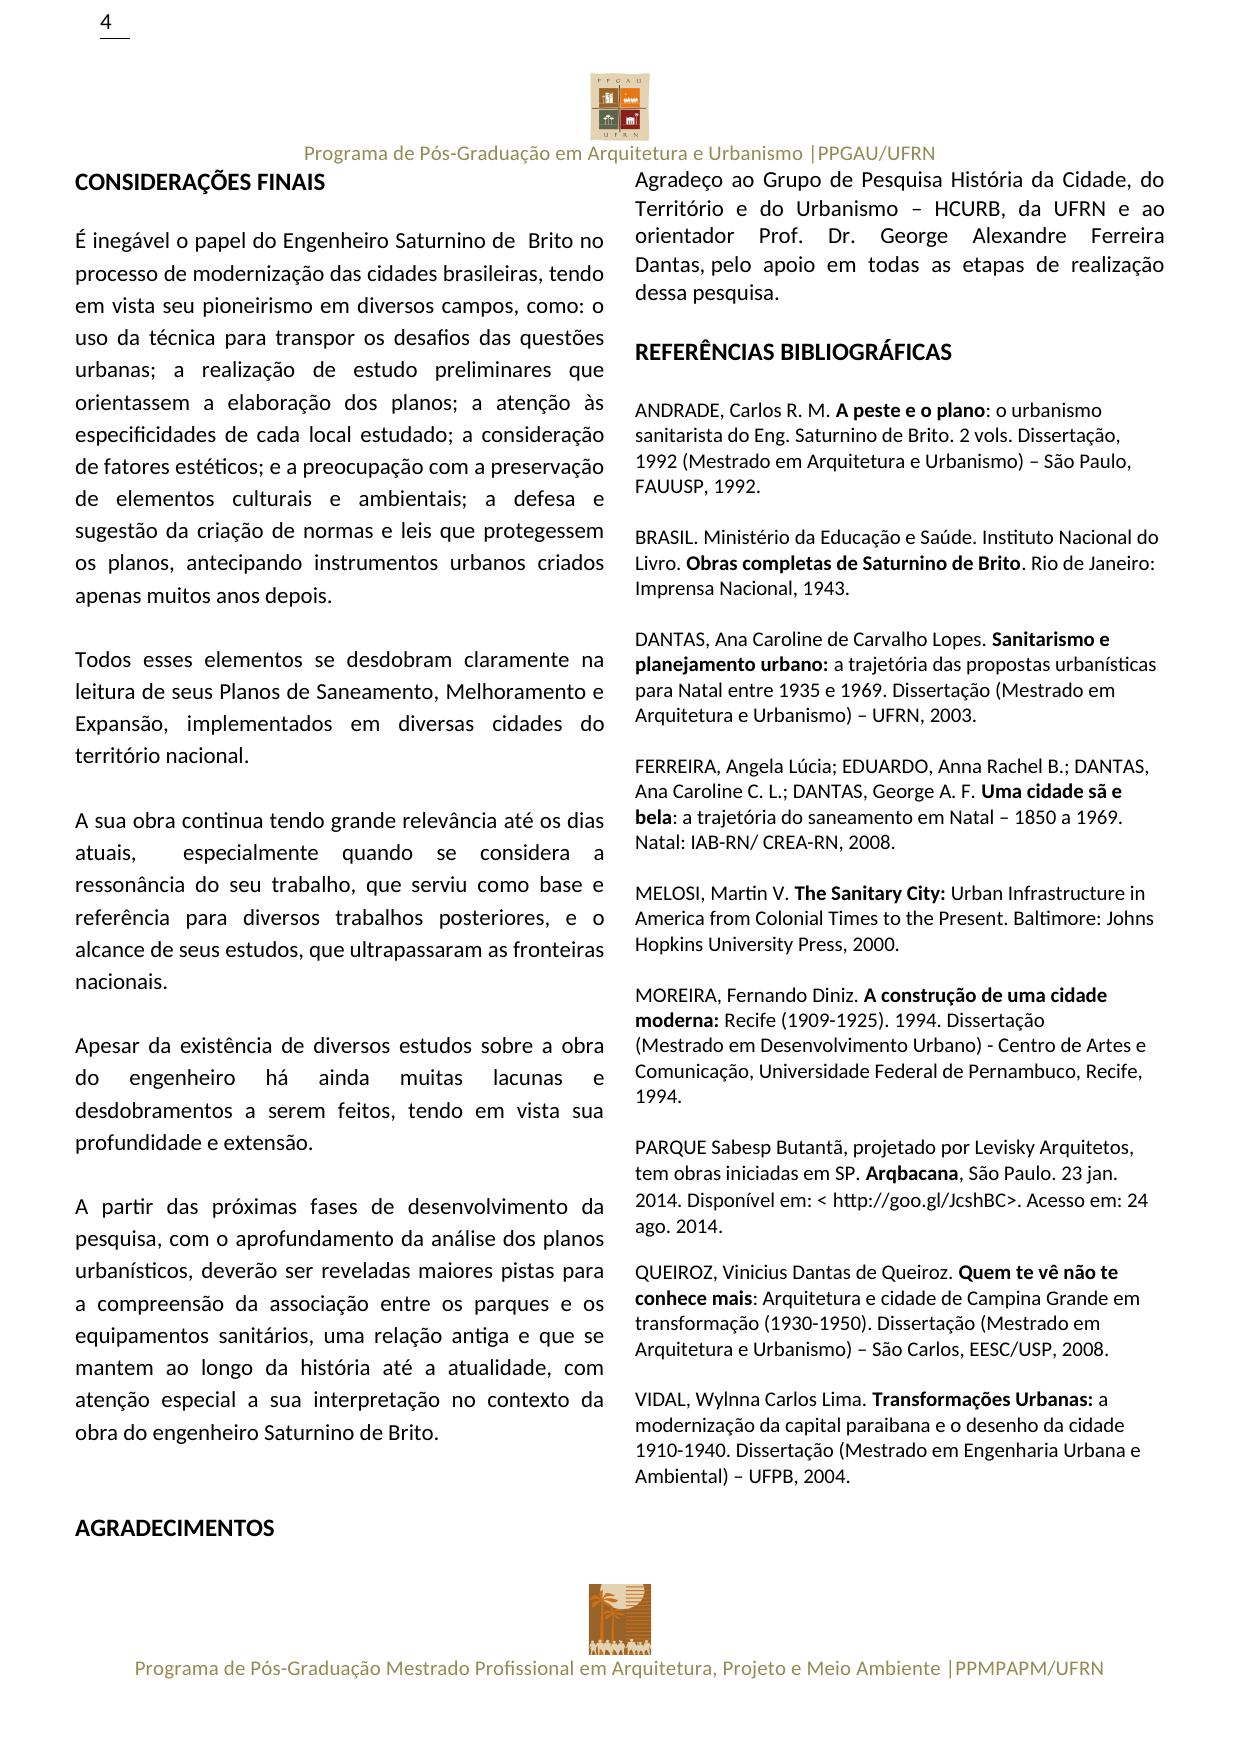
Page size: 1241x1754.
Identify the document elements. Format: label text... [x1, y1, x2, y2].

text ANDRADE, Carlos R. M. A peste e o plano: o urbanismo sanitarista do Eng. Saturnino de Brito. 2 vols. Dissertação, 1992 (Mestrado em Arquitetura e Urbanismo) – São Paulo, FAUUSP, 1992. [635, 397, 1165, 499]
text Apesar da existência de diversos estudos sobre a obra do engenheiro há ainda muitas lacunas e desdobramentos a serem feitos, tendo em vista sua profundidade e extensão. [75, 1031, 605, 1156]
text Todos esses elementos se desdobram claramente na leitura de seus Planos de Saneamento, Melhoramento e Expansão, implementados em diversas cidades do território nacional. [75, 645, 605, 770]
text VIDAL, Wylnna Carlos Lima. Transformações Urbanas: a modernização da capital paraibana e o desenho da cidade 1910-1940. Dissertação (Mestrado em Engenharia Urbana e Ambiental) – UFPB, 2004. [635, 1387, 1165, 1488]
text A sua obra continua tendo grande relevância até os dias atuais, especialmente quando se considera a ressonância do seu trabalho, que serviu como base e referência para diversos trabalhos posteriores, e o alcance de seus estudos, que ultrapassaram as fronteiras nacionais. [75, 806, 605, 995]
text CONSIDERAÇÕES FINAIS [75, 166, 605, 196]
picture [590, 73, 650, 141]
text MOREIRA, Fernando Diniz. A construção de uma cidade moderna: Recife (1909-1925). 1994. Dissertação (Mestrado em Desenvolvimento Urbano) - Centro de Artes e Comunicação, Universidade Federal de Pernambuco, Recife, 1994. [635, 982, 1165, 1109]
text Agradeço ao Grupo de Pesquisa História da Cidade, do Território e do Urbanismo – HCURB, da UFRN e ao orientador Prof. Dr. George Alexandre Ferreira Dantas, pelo apoio em todas as etapas de realização dessa pesquisa. [635, 166, 1165, 306]
text FERREIRA, Angela Lúcia; EDUARDO, Anna Rachel B.; DANTAS, Ana Caroline C. L.; DANTAS, George A. F. Uma cidade sã e bela: a trajetória do saneamento em Natal – 1969. Natal: IAB-RN/ CREA-RN, 2008. [635, 753, 1165, 855]
picture [588, 1584, 652, 1655]
text PARQUE Sabesp Butantã, projetado por Levisky Arquitetos, tem obras iniciadas em SP. Arqbacana, São Paulo. 23 jan. 2014. Disponível em: < http://goo.gl/JcshBC>. Acesso em: 24 ago. 2014. [635, 1134, 1165, 1239]
text É inegável o papel do Engenheiro Saturnino de Brito no processo de modernização das cidades brasileiras, tendo em vista seu pioneirismo em diversos campos, como: o uso da técnica para transpor os desafios das questões urbanas; a realização de estudo preliminares que orientassem a elaboração dos planos; a atenção às especificidades de cada local estudado; a consideração de fatores estéticos; e a preocupação com a preservação de elementos culturais e ambientais; a defesa e sugestão da criação de normas e leis que protegessem os planos, antecipando instrumentos urbanos criados apenas muitos anos depois. [75, 227, 605, 609]
text AGRADECIMENTOS [75, 1512, 605, 1543]
text A partir das próximas fases de desenvolvimento da pesquisa, com o aprofundamento da análise dos planos urbanísticos, deverão ser reveladas maiores pistas para a compreensão da associação entre os parques e os equipamentos sanitários, uma relação antiga e que se mantem ao longo da história até a atualidade, com atenção especial a sua interpretação no contexto da obra do engenheiro Saturnino de Brito. [75, 1192, 605, 1446]
text DANTAS, Ana Caroline de Carvalho Lopes. Sanitarismo e planejamento urbano: a trajetória das propostas urbanísticas para Natal entre 1935 e 1969. Dissertação (Mestrado em Arquitetura e Urbanismo) – UFRN, 2003. [635, 626, 1165, 728]
text QUEIROZ, Vinicius Dantas de Queiroz. Quem te vê não te conhece mais: Arquitetura e cidade de Campina Grande em transformação (1930-1950). Dissertação (Mestrado em Arquitetura e Urbanismo) – São Carlos, EESC/USP, 2008. [635, 1259, 1165, 1361]
text BRASIL. Ministério da Educação e Saúde. Instituto Nacional do Livro. Obras completas de Saturnino de Brito. Rio de Janeiro: Imprensa Nacional, 1943. [635, 524, 1165, 601]
text REFERÊNCIAS BIBLIOGRÁFICAS [635, 336, 1165, 367]
text MELOSI, Martin V. The Sanitary City: Urban Infrastructure in America from Colonial Times to the Present. Baltimore: Johns Hopkins University Press, 2000. [635, 880, 1165, 956]
